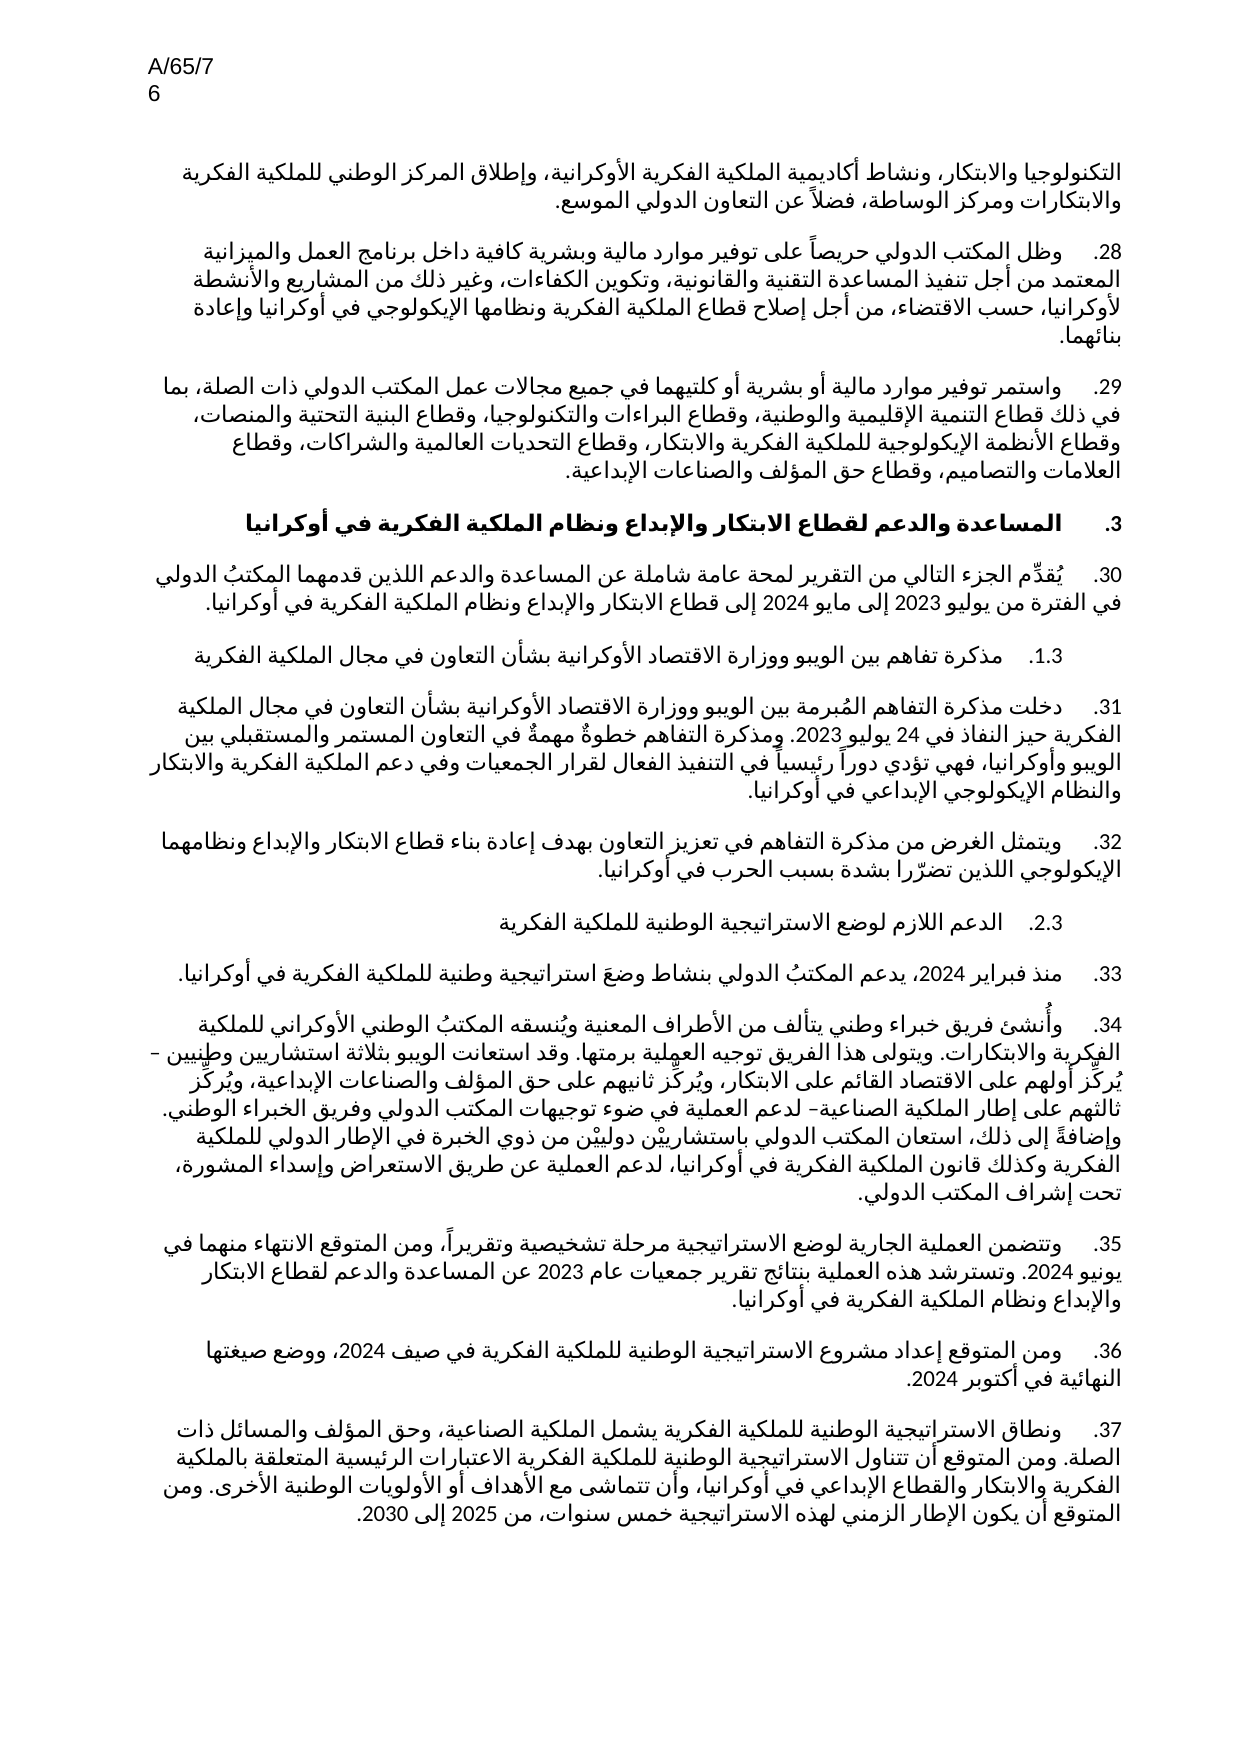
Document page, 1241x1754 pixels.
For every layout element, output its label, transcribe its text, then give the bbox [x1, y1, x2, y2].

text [148, 158, 1122, 214]
text 1.3. مذكرة تفاهم بين الويبو ووزارة الاقتصاد الأوكرانية بشأن التعاون في مجال الملكية الفكرية [148, 642, 1063, 669]
text 28. وظل المكتب الدولي حريصاً على توفير موارد مالية وبشرية كافية داخل برنامج العمل والميزانية المعتمد من أجل تنفيذ المساعدة التقنية والقانونية، وتكوين الكفاءات، وغير ذلك من المشاريع والأنشطة لأوكرانيا، حسب الاقتضاء، من أجل إصلاح قطاع الملكية الفكرية ونظامها الإيكولوجي في أوكرانيا وإعادة بنائهما. [148, 237, 1122, 349]
text 31. دخلت مذكرة التفاهم المُبرمة بين الويبو ووزارة الاقتصاد الأوكرانية بشأن التعاون في مجال الملكية الفكرية حيز النفاذ في 24 يوليو 2023. ومذكرة التفاهم خطوةٌ مهمةٌ في التعاون المستمر والمستقبلي بين الويبو وأوكرانيا، فهي تؤدي دوراً رئيسياً في التنفيذ الفعال لقرار الجمعيات وفي دعم الملكية الفكرية والابتكار والنظام الإيكولوجي الإبداعي في أوكرانيا. [148, 692, 1122, 804]
text 32. ويتمثل الغرض من مذكرة التفاهم في تعزيز التعاون بهدف إعادة بناء قطاع الابتكار والإبداع ونظامهما الإيكولوجي اللذين تضرّرا بشدة بسبب الحرب في أوكرانيا. [148, 827, 1122, 883]
text 37. ونطاق الاستراتيجية الوطنية للملكية الفكرية يشمل الملكية الصناعية، وحق المؤلف والمسائل ذات الصلة. ومن المتوقع أن تتناول الاستراتيجية الوطنية للملكية الفكرية الاعتبارات الرئيسية المتعلقة بالملكية الفكرية والابتكار والقطاع الإبداعي في أوكرانيا، وأن تتماشى مع الأهداف أو الأولويات الوطنية الأخرى. ومن المتوقع أن يكون الإطار الزمني لهذه الاستراتيجية خمس سنوات، من 2025 إلى 2030. [148, 1415, 1122, 1527]
subtitle 3. المساعدة والدعم لقطاع الابتكار والإبداع ونظام الملكية الفكرية في أوكرانيا [148, 509, 1122, 538]
text 29. واستمر توفير موارد مالية أو بشرية أو كلتيهما في جميع مجالات عمل المكتب الدولي ذات الصلة، بما في ذلك قطاع التنمية الإقليمية والوطنية، وقطاع البراءات والتكنولوجيا، وقطاع البنية التحتية والمنصات، وقطاع الأنظمة الإيكولوجية للملكية الفكرية والابتكار، وقطاع التحديات العالمية والشراكات، وقطاع العلامات والتصاميم، وقطاع حق المؤلف والصناعات الإبداعية. [148, 372, 1122, 484]
text 2.3. الدعم اللازم لوضع الاستراتيجية الوطنية للملكية الفكرية [148, 908, 1063, 937]
text 36. ومن المتوقع إعداد مشروع الاستراتيجية الوطنية للملكية الفكرية في صيف 2024، ووضع صيغتها النهائية في أكتوبر 2024. [148, 1336, 1122, 1392]
text 33. منذ فبراير 2024، يدعم المكتبُ الدولي بنشاط وضعَ استراتيجية وطنية للملكية الفكرية في أوكرانيا. [148, 959, 1122, 987]
text 30. يُقدِّم الجزء التالي من التقرير لمحة عامة شاملة عن المساعدة والدعم اللذين قدمهما المكتبُ الدولي في الفترة من يوليو 2023 إلى مايو 2024 إلى قطاع الابتكار والإبداع ونظام الملكية الفكرية في أوكرانيا. [148, 561, 1122, 617]
text 35. وتتضمن العملية الجارية لوضع الاستراتيجية مرحلة تشخيصية وتقريراً، ومن المتوقع الانتهاء منهما في يونيو 2024. وتسترشد هذه العملية بنتائج تقرير جمعيات عام 2023 عن المساعدة والدعم لقطاع الابتكار والإبداع ونظام الملكية الفكرية في أوكرانيا. [148, 1229, 1122, 1313]
text 34. وأُنشئ فريق خبراء وطني يتألف من الأطراف المعنية ويُنسقه المكتبُ الوطني الأوكراني للملكية الفكرية والابتكارات. ويتولى هذا الفريق توجيه العملية برمتها. وقد استعانت الويبو بثلاثة استشاريين وطنيين –يُركِّز أولهم على الاقتصاد القائم على الابتكار، ويُركِّز ثانيهم على حق المؤلف والصناعات الإبداعية، ويُركِّز ثالثهم على إطار الملكية الصناعية– لدعم العملية في ضوء توجيهات المكتب الدولي وفريق الخبراء الوطني. وإضافةً إلى ذلك، استعان المكتب الدولي باستشارييْن دولييْن من ذوي الخبرة في الإطار الدولي للملكية الفكرية وكذلك قانون الملكية الفكرية في أوكرانيا، لدعم العملية عن طريق الاستعراض وإسداء المشورة، تحت إشراف المكتب الدولي. [148, 1010, 1122, 1207]
